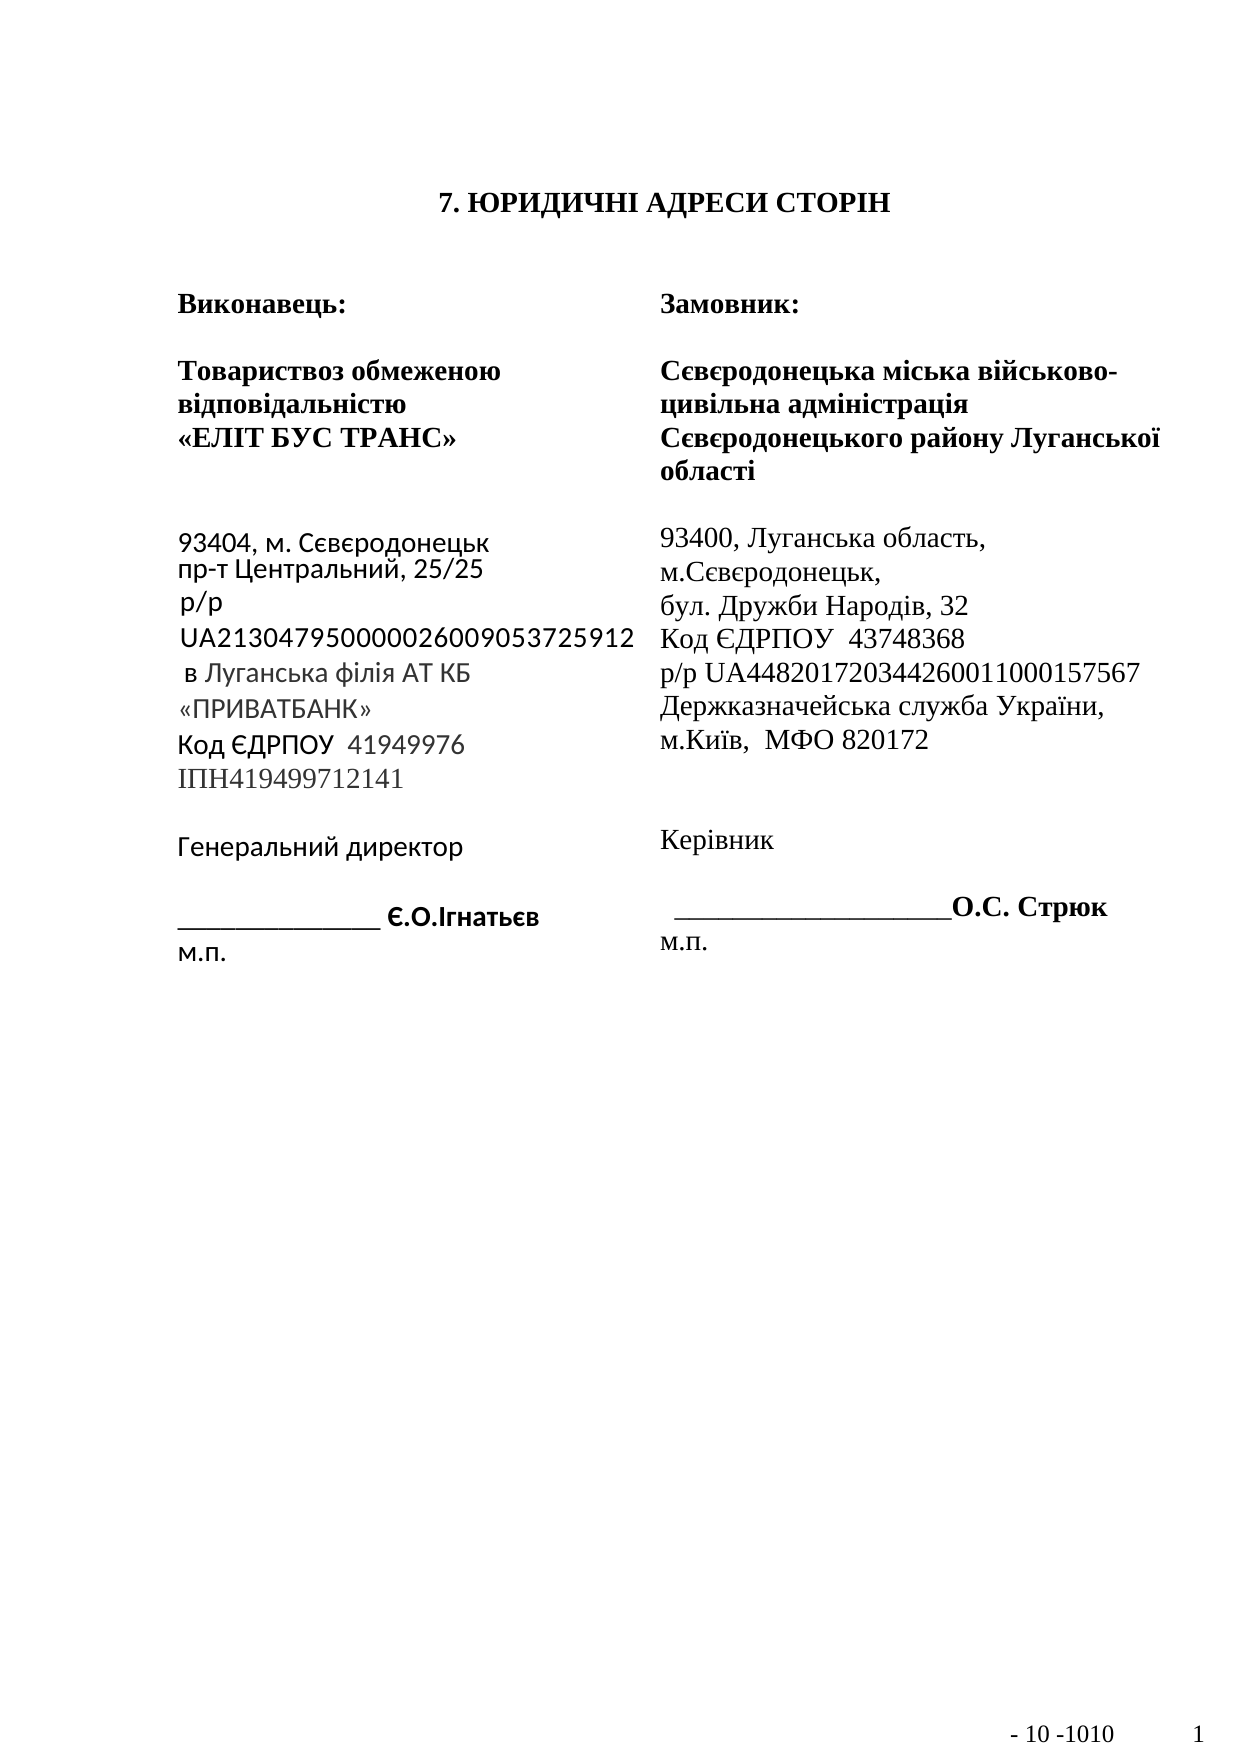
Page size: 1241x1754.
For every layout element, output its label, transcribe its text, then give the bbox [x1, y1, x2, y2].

table_header Виконавець: Товариствоз обмеженою відповідальністю «ЕЛІТ БУС ТРАНС» 93404, м. Сєвєродонецьк пр-т Центральний, 25/25 р/р UA213047950000026009053725912 в Луганська філія АТ КБ «ПРИВАТБАНК» Код ЄДРПОУ 41949976 ІПН419499712141 Генеральний директор ______________ Є.О.Ігнатьєв м.п. [166, 286, 648, 1506]
table_header Замовник: Сєвєродонецька міська військово-цивільна адміністрація Сєвєродонецького району Луганської області 93400, Луганська область, м.Сєвєродонецьк, бул. Дружби Народів, 32 Код ЄДРПОУ 43748368 р/р UA448201720344260011000157567 Держказначейська служба України, м.Київ, МФО 820172 Керівник ___________________О.С. Стрюк м.п. [649, 286, 1196, 1506]
text 7. ЮРИДИЧНІ АДРЕСИ СТОРІН [177, 185, 1152, 219]
